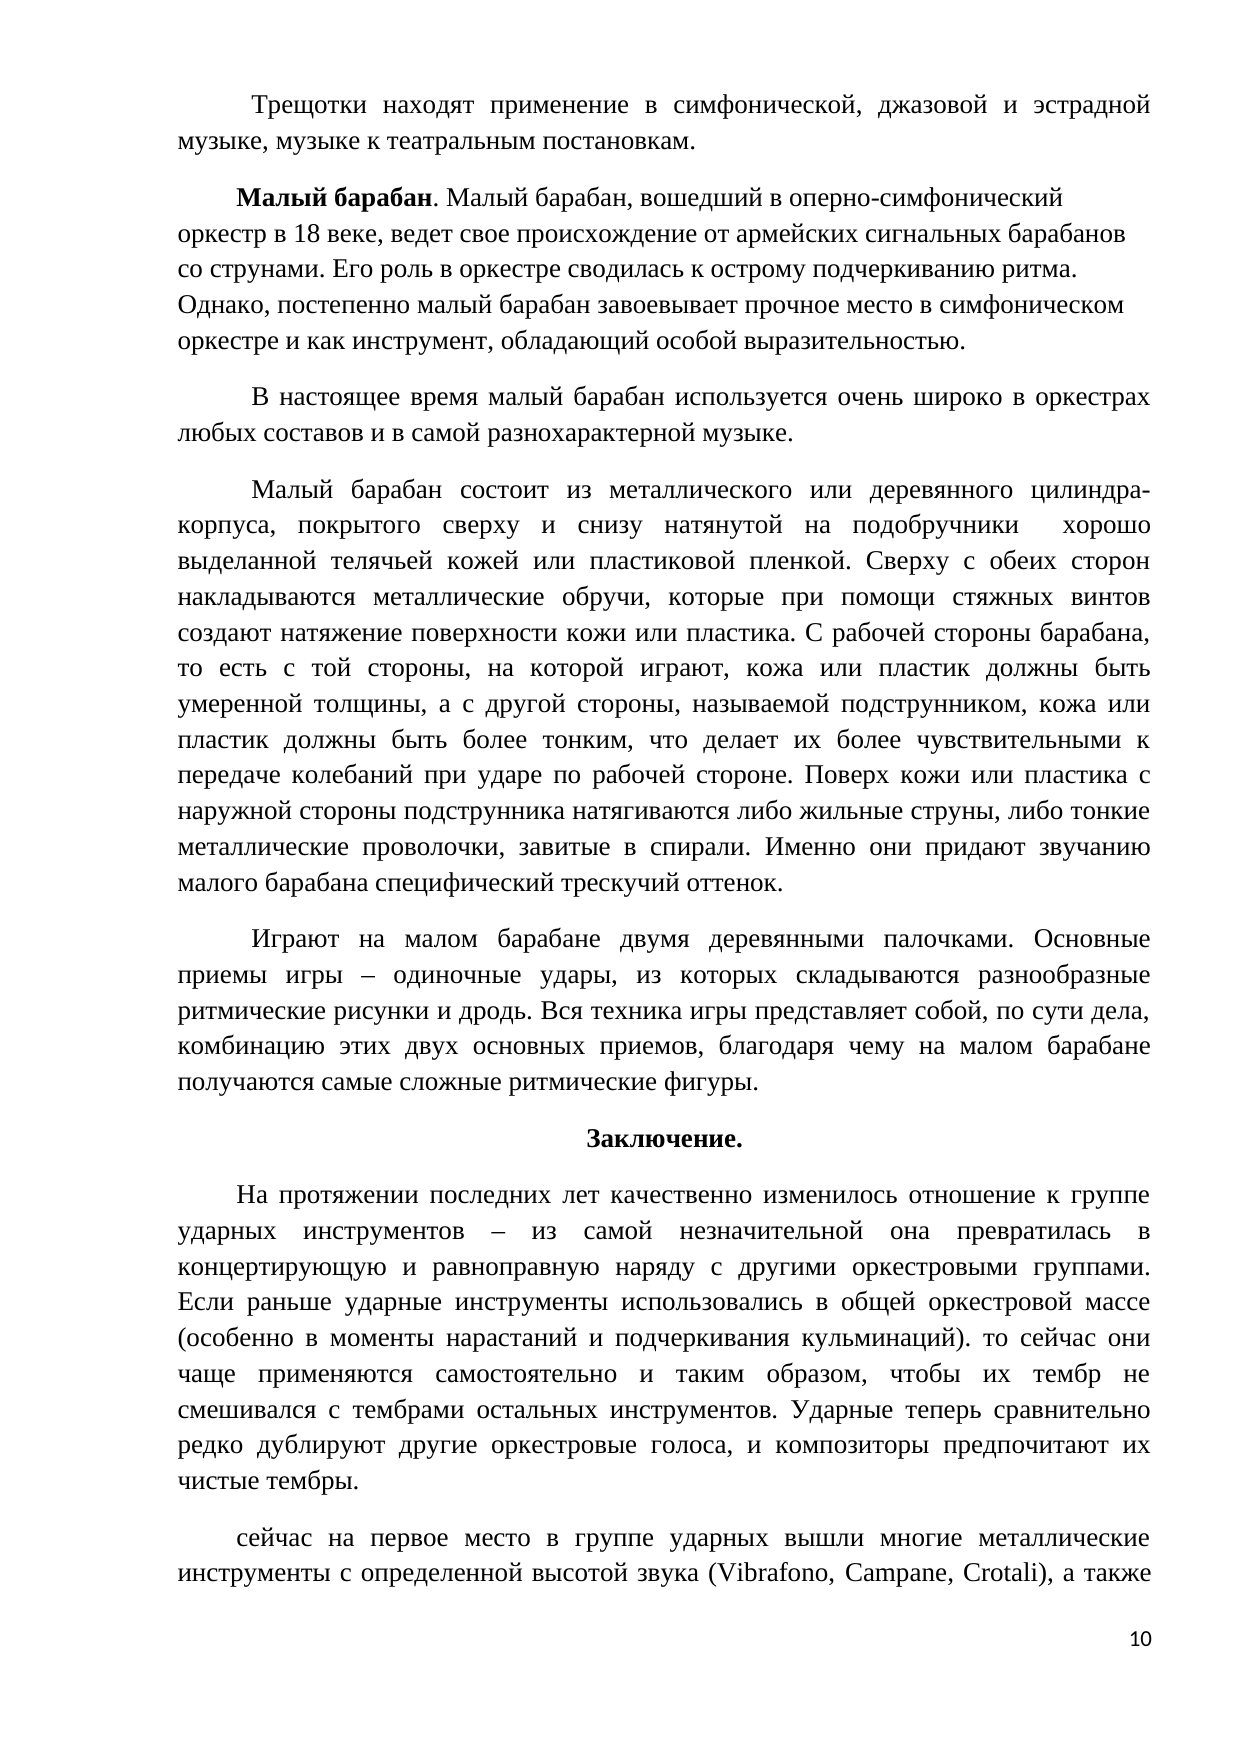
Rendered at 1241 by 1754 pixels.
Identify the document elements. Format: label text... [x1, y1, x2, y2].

text Малый барабан состоит из металлического или деревянного цилиндра-корпуса, покрытого сверху и снизу натянутой на подобручники хорошо выделанной телячьей кожей или пластиковой пленкой. Сверху с обеих сторон накладываются металлические обручи, которые при помощи стяжных винтов создают натяжение поверхности кожи или пластика. С рабочей стороны барабана, то есть с той стороны, на которой играют, кожа или пластик должны быть умеренной толщины, а с другой стороны, называемой подструнником, кожа или пластик должны быть более тонким, что делает их более чувствительными к передаче колебаний при ударе по рабочей стороне. Поверх кожи или пластика с наружной стороны подструнника натягиваются либо жильные струны, либо тонкие металлические проволочки, завитые в спирали. Именно они придают звучанию малого барабана специфический трескучий оттенок. [177, 473, 1152, 897]
text Заключение. [177, 1122, 1152, 1153]
text На протяжении последних лет качественно изменилось отношение к группе ударных инструментов – из самой незначительной она превратилась в концертирующую и равноправную наряду с другими оркестровыми группами. Если раньше ударные инструменты использовались в общей оркестровой массе (особенно в моменты нарастаний и подчеркивания кульминаций). то сейчас они чаще применяются самостоятельно и таким образом, чтобы их тембр не смешивался с тембрами остальных инструментов. Ударные теперь сравнительно редко дублируют другие оркестровые голоса, и композиторы предпочитают их чистые тембры. [177, 1178, 1152, 1495]
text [177, 1521, 1152, 1588]
text Малый барабан. Малый барабан, вошедший в оперно-симфонический оркестр в 18 веке, ведет свое происхождение от армейских сигнальных барабанов со струнами. Его роль в оркестре сводилась к острому подчеркиванию ритма. Однако, постепенно малый барабан завоевывает прочное место в симфоническом оркестре и как инструмент, обладающий особой выразительностью. [177, 181, 1152, 355]
text Играют на малом барабане двумя деревянными палочками. Основные приемы игры – одиночные удары, из которых складываются разнообразные ритмические рисунки и дродь. Вся техника игры представляет собой, по сути дела, комбинацию этих двух основных приемов, благодаря чему на малом барабане получаются самые сложные ритмические фигуры. [177, 922, 1152, 1096]
text В настоящее время малый барабан используется очень широко в оркестрах любых составов и в самой разнохарактерной музыке. [177, 380, 1152, 447]
text Трещотки находят применение в симфонической, джазовой и эстрадной музыке, музыке к театральным постановкам. [177, 89, 1152, 156]
